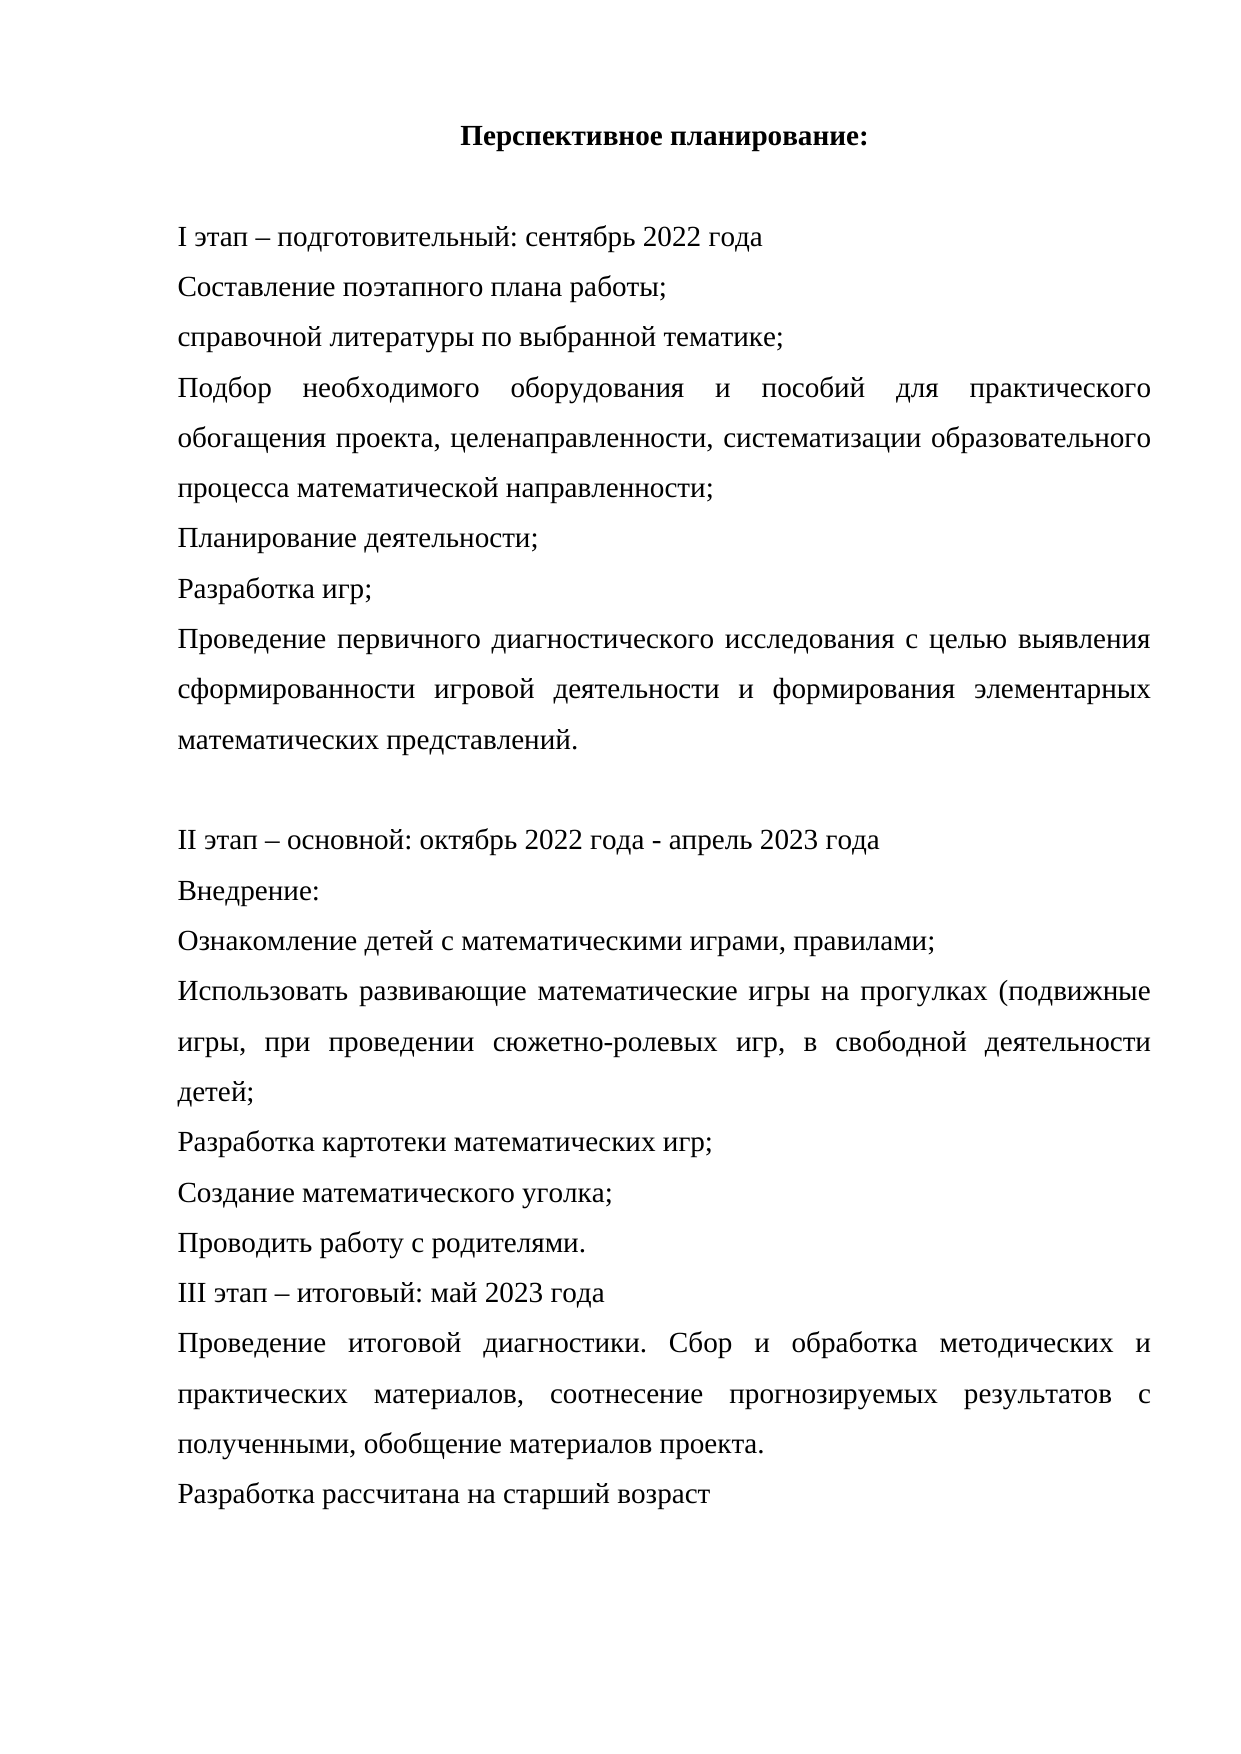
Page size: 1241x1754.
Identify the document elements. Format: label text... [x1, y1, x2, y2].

text Создание математического уголка; [177, 1175, 1152, 1208]
text Проведение итоговой диагностики. Сбор и обработка методических и практических материалов, соотнесение прогнозируемых результатов с полученными, обобщение материалов проекта. [177, 1326, 1152, 1460]
text Ознакомление детей с математическими играми, правилами; [177, 923, 1152, 957]
text Планирование деятельности; [177, 521, 1152, 554]
text III этап – итоговый: май 2023 года [177, 1275, 1152, 1309]
text Перспективное планирование: [177, 118, 1152, 152]
text Разработка картотеки математических игр; [177, 1124, 1152, 1158]
text II этап – основной: октябрь 2022 года - апрель 2023 года [177, 822, 1152, 856]
text Подбор необходимого оборудования и пособий для практического обогащения проекта, целенаправленности, систематизации образовательного процесса математической направленности; [177, 370, 1152, 504]
text Внедрение: [177, 873, 1152, 906]
text справочной литературы по выбранной тематике; [177, 319, 1152, 353]
text Проводить работу с родителями. [177, 1225, 1152, 1258]
text Составление поэтапного плана работы; [177, 269, 1152, 303]
text Проведение первичного диагностического исследования с целью выявления сформированности игровой деятельности и формирования элементарных математических представлений. [177, 621, 1152, 755]
text I этап – подготовительный: сентябрь 2022 года [177, 219, 1152, 252]
text Использовать развивающие математические игры на прогулках (подвижные игры, при проведении сюжетно-ролевых игр, в свободной деятельности детей; [177, 973, 1152, 1108]
text Разработка рассчитана на старший возраст [177, 1477, 1152, 1510]
text Разработка игр; [177, 571, 1152, 604]
